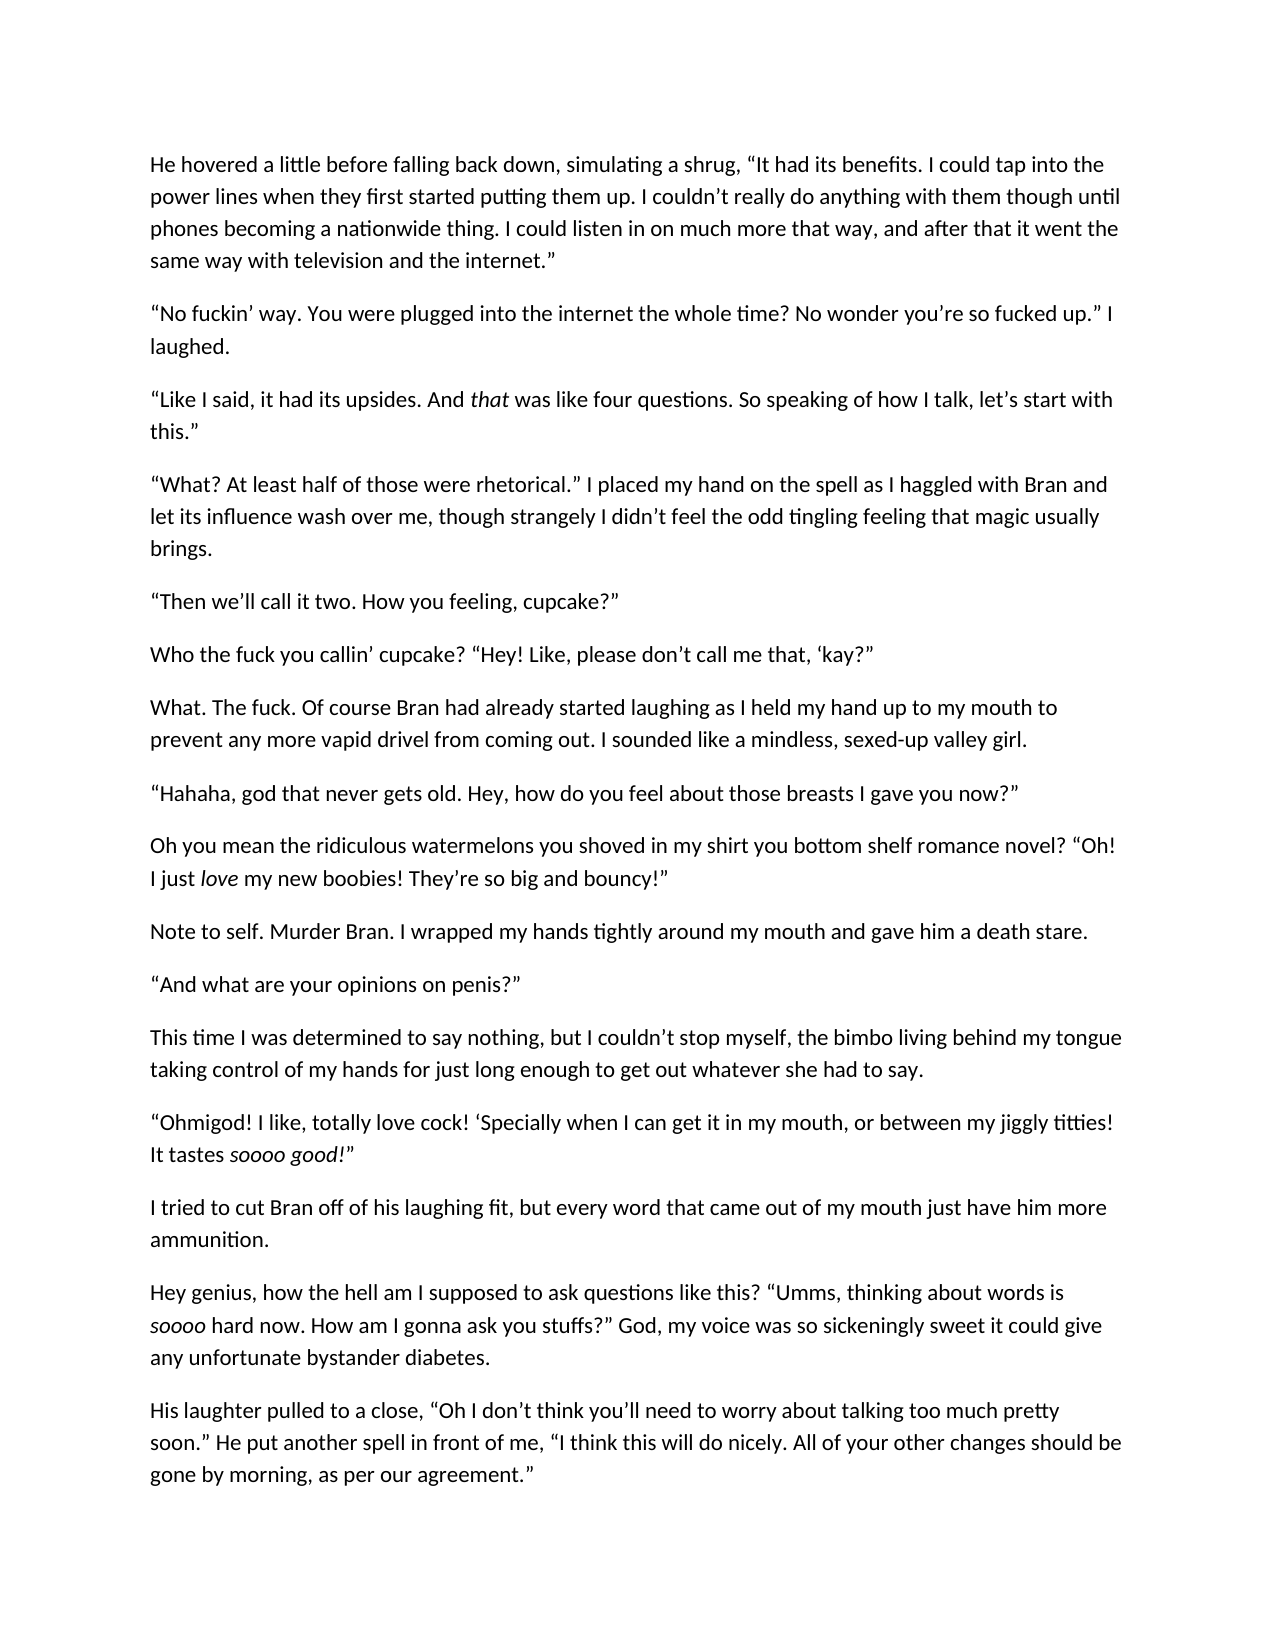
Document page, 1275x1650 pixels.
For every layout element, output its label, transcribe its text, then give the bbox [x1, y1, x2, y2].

text “And what are your opinions on penis?” [150, 970, 1125, 998]
text Hey genius, how the hell am I supposed to ask questions like this? “Umms, thinking about words is soooo hard now. How am I gonna ask you stuffs?” God, my voice was so sickeningly sweet it could give any unfortunate bystander diabetes. [150, 1278, 1125, 1371]
text “What? At least half of those were rhetorical.” I placed my hand on the spell as I haggled with Bran and let its influence wash over me, though strangely I didn’t feel the odd tingling feeling that magic usually brings. [150, 470, 1125, 562]
text Who the fuck you callin’ cupcake? “Hey! Like, please don’t call me that, ‘kay?” [150, 640, 1125, 668]
text I tried to cut Bran off of his laughing fit, but every word that came out of my mouth just have him more ammunition. [150, 1193, 1125, 1253]
text “No fuckin’ way. You were plugged into the internet the whole time? No wonder you’re so fucked up.” I laughed. [150, 299, 1125, 360]
text Oh you mean the ridiculous watermelons you shoved in my shirt you bottom shelf romance novel? “Oh! I just love my new boobies! They’re so big and bouncy!” [150, 832, 1125, 892]
text “Ohmigod! I like, totally love cock! ‘Specially when I can get it in my mouth, or between my jiggly titties! It tastes soooo good!” [150, 1108, 1125, 1168]
text “Like I said, it had its upsides. And that was like four questions. So speaking of how I talk, let’s start with this.” [150, 385, 1125, 445]
text “Then we’ll call it two. How you feeling, cupcake?” [150, 587, 1125, 615]
text His laughter pulled to a close, “Oh I don’t think you’ll need to worry about talking too much pretty soon.” He put another spell in front of me, “I think this will do nicely. All of your other changes should be gone by morning, as per our agreement.” [150, 1396, 1125, 1488]
text This time I was determined to say nothing, but I couldn’t stop myself, the bimbo living behind my tongue taking control of my hands for just long enough to get out whatever she had to say. [150, 1023, 1125, 1083]
text What. The fuck. Of course Bran had already started laughing as I held my hand up to my mouth to prevent any more vapid drivel from coming out. I sounded like a mindless, sexed-up valley girl. [150, 693, 1125, 754]
text He hovered a little before falling back down, simulating a shrug, “It had its benefits. I could tap into the power lines when they first started putting them up. I couldn’t really do anything with them though until phones becoming a nationwide thing. I could listen in on much more that way, and after that it went the same way with television and the internet.” [150, 150, 1125, 274]
text Note to self. Murder Bran. I wrapped my hands tightly around my mouth and gave him a death stare. [150, 917, 1125, 945]
text “Hahaha, god that never gets old. Hey, how do you feel about those breasts I gave you now?” [150, 779, 1125, 807]
